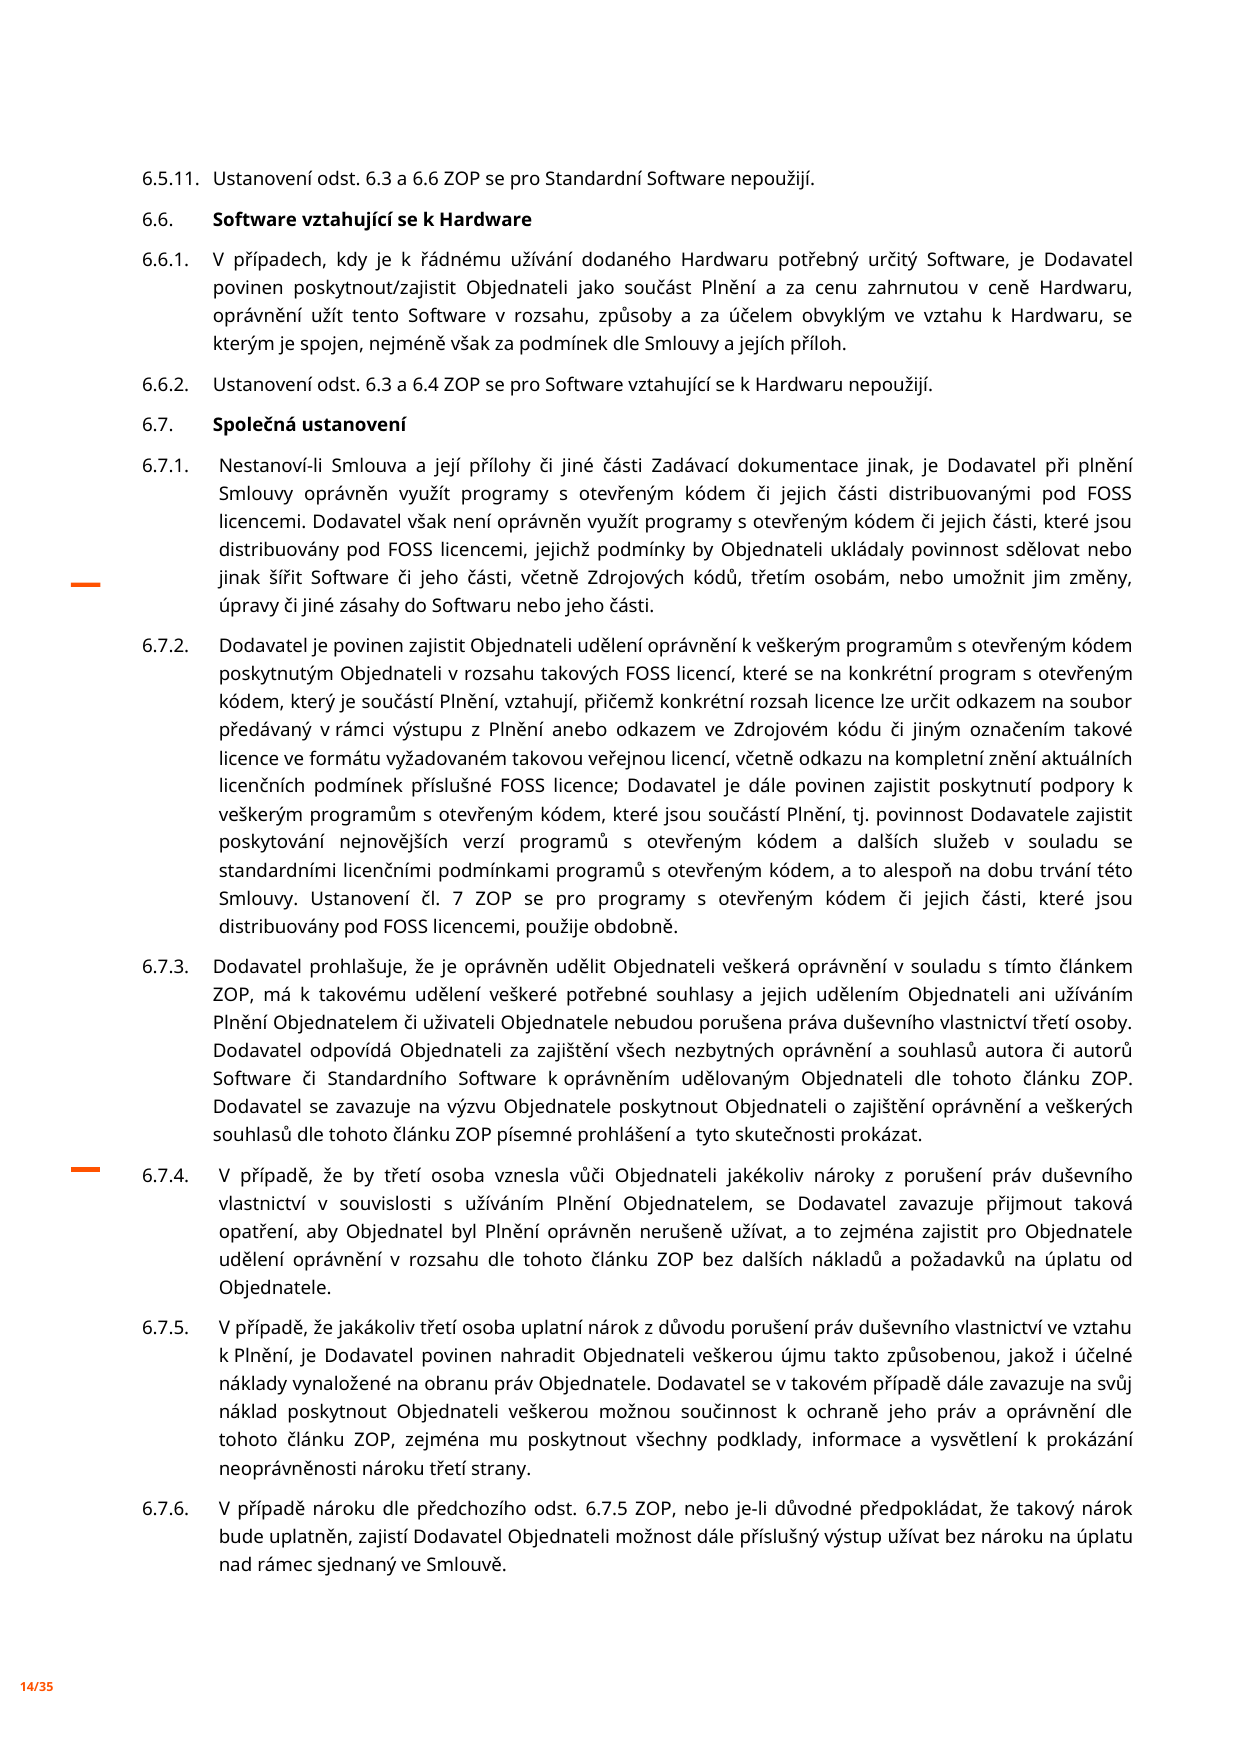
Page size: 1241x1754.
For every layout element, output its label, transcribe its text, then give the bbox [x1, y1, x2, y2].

text Nestanoví-li Smlouva a její přílohy či jiné části Zadávací dokumentace jinak, je Dodavatel při plnění Smlouvy oprávněn využít programy s otevřeným kódem či jejich části distribuovanými pod FOSS licencemi. Dodavatel však není oprávněn využít programy s otevřeným kódem či jejich části, které jsou distribuovány pod FOSS licencemi, jejichž podmínky by Objednateli ukládaly povinnost sdělovat nebo jinak šířit Software či jeho části, včetně Zdrojových kódů, třetím osobám, nebo umožnit jim změny, úpravy či jiné zásahy do Softwaru nebo jeho části. [142, 452, 1134, 618]
text Software vztahující se k Hardware [142, 206, 1134, 231]
text Dodavatel je povinen zajistit Objednateli udělení oprávnění k veškerým programům s otevřeným kódem poskytnutým Objednateli v rozsahu takových FOSS licencí, které se na konkrétní program s otevřeným kódem, který je součástí Plnění, vztahují, přičemž konkrétní rozsah licence lze určit odkazem na soubor předávaný v rámci výstupu z Plnění anebo odkazem ve Zdrojovém kódu či jiným označením takové licence ve formátu vyžadovaném takovou veřejnou licencí, včetně odkazu na kompletní znění aktuálních licenčních podmínek příslušné FOSS licence; Dodavatel je dále povinen zajistit poskytnutí podpory k veškerým programům s otevřeným kódem, které jsou součástí Plnění, tj. povinnost Dodavatele zajistit poskytování nejnovějších verzí programů s otevřeným kódem a dalších služeb v souladu se standardními licenčními podmínkami programů s otevřeným kódem, a to alespoň na dobu trvání této Smlouvy. Ustanovení čl. 7 ZOP se pro programy s otevřeným kódem či jejich části, které jsou distribuovány pod FOSS licencemi, použije obdobně. [142, 633, 1134, 938]
text V případě, že jakákoliv třetí osoba uplatní nárok z důvodu porušení práv duševního vlastnictví ve vztahu k Plnění, je Dodavatel povinen nahradit Objednateli veškerou újmu takto způsobenou, jakož i účelné náklady vynaložené na obranu práv Objednatele. Dodavatel se v takovém případě dále zavazuje na svůj náklad poskytnout Objednateli veškerou možnou součinnost k ochraně jeho práv a oprávnění dle tohoto článku ZOP, zejména mu poskytnout všechny podklady, informace a vysvětlení k prokázání neoprávněnosti nároku třetí strany. [142, 1315, 1134, 1480]
text V případě nároku dle předchozího odst. 6.7.5 ZOP, nebo je-li důvodné předpokládat, že takový nárok bude uplatněn, zajistí Dodavatel Objednateli možnost dále příslušný výstup užívat bez nároku na úplatu nad rámec sjednaný ve Smlouvě. [142, 1495, 1134, 1577]
text V případě, že by třetí osoba vznesla vůči Objednateli jakékoliv nároky z porušení práv duševního vlastnictví v souvislosti s užíváním Plnění Objednatelem, se Dodavatel zavazuje přijmout taková opatření, aby Objednatel byl Plnění oprávněn nerušeně užívat, a to zejména zajistit pro Objednatele udělení oprávnění v rozsahu dle tohoto článku ZOP bez dalších nákladů a požadavků na úplatu od Objednatele. [142, 1162, 1134, 1300]
text Dodavatel prohlašuje, že je oprávněn udělit Objednateli veškerá oprávnění v souladu s tímto článkem ZOP, má k takovému udělení veškeré potřebné souhlasy a jejich udělením Objednateli ani užíváním Plnění Objednatelem či uživateli Objednatele nebudou porušena práva duševního vlastnictví třetí osoby. Dodavatel odpovídá Objednateli za zajištění všech nezbytných oprávnění a souhlasů autora či autorů Software či Standardního Software k oprávněním udělovaným Objednateli dle tohoto článku ZOP. Dodavatel se zavazuje na výzvu Objednatele poskytnout Objednateli o zajištění oprávnění a veškerých souhlasů dle tohoto článku ZOP písemné prohlášení a tyto skutečnosti prokázat. [142, 953, 1134, 1147]
text Společná ustanovení [142, 412, 1134, 437]
text Ustanovení odst. 6.3 a 6.4 ZOP se pro Software vztahující se k Hardwaru nepoužijí. [142, 371, 1134, 397]
text Ustanovení odst. 6.3 a 6.6 ZOP se pro Standardní Software nepoužijí. [142, 165, 1134, 191]
text V případech, kdy je k řádnému užívání dodaného Hardwaru potřebný určitý Software, je Dodavatel povinen poskytnout/zajistit Objednateli jako součást Plnění a za cenu zahrnutou v ceně Hardwaru, oprávnění užít tento Software v rozsahu, způsoby a za účelem obvyklým ve vztahu k Hardwaru, se kterým je spojen, nejméně však za podmínek dle Smlouvy a jejích příloh. [142, 246, 1134, 356]
